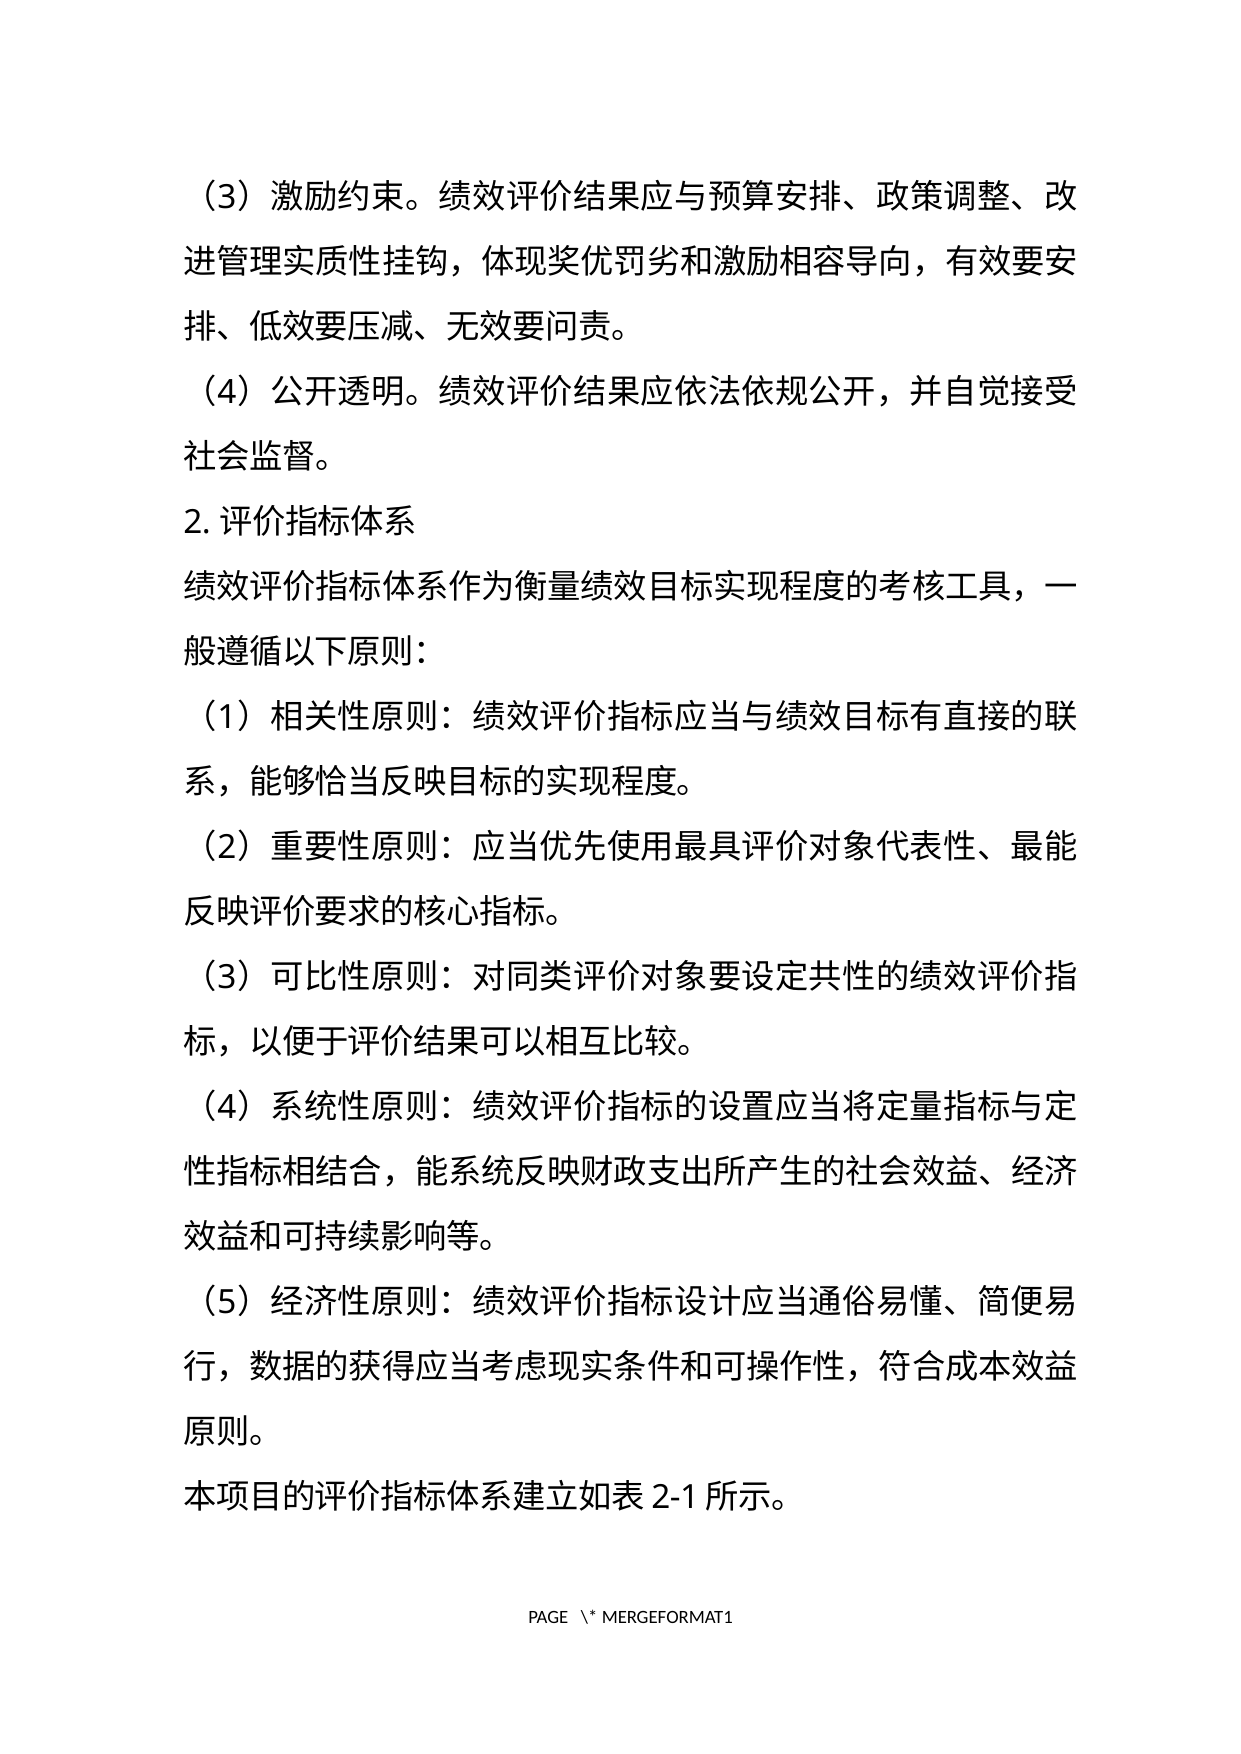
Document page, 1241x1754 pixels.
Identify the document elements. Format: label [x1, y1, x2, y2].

text [183, 162, 1078, 1527]
